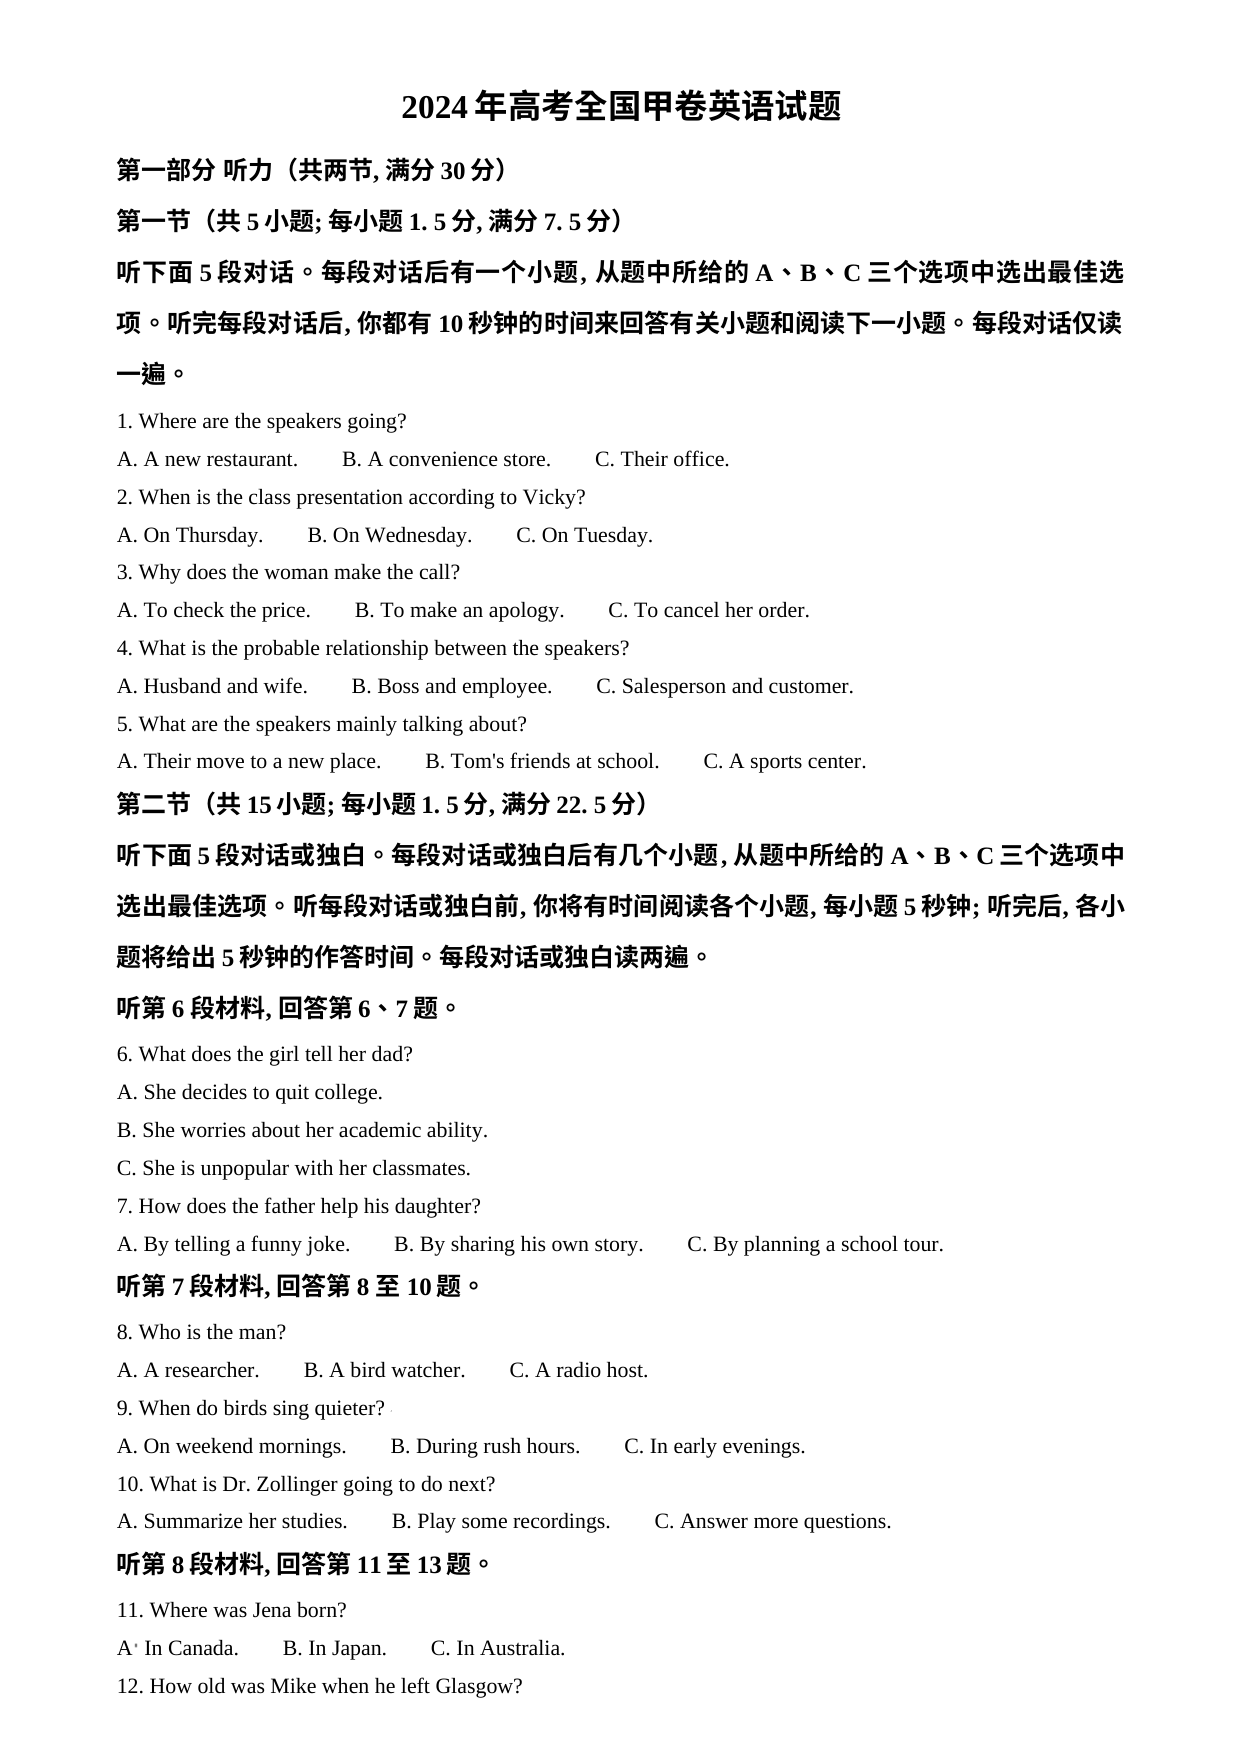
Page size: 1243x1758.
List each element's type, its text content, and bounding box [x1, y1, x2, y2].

text 5. What are the speakers mainly talking about? [117, 711, 1126, 736]
text A In Canada. B. In Japan. C. In Australia. [117, 1635, 1126, 1660]
text A. By telling a funny joke. B. By sharing his own story. C. By planning a school tour. [117, 1231, 1126, 1256]
text 12. How old was Mike when he left Glasgow? [117, 1673, 1126, 1698]
text A. A new restaurant. B. A convenience store. C. Their office. [117, 446, 1126, 471]
text A. She decides to quit college. [117, 1079, 1126, 1104]
text A. On weekend mornings. B. During rush hours. C. In early evenings. [117, 1433, 1126, 1458]
text 1. Where are the speakers going? [117, 408, 1126, 433]
text 10. What is Dr. Zollinger going to do next? [117, 1471, 1126, 1496]
text 第二节（共15小题; 每小题1. 5分, 满分22. 5分） [117, 786, 1126, 820]
text 6. What does the girl tell her dad? [117, 1041, 1126, 1067]
text A. Summarize her studies. B. Play some recordings. C. Answer more questions. [117, 1508, 1126, 1534]
picture [132, 1640, 139, 1656]
text 听第7段材料, 回答第8 至 10题。 [117, 1268, 1126, 1302]
text 第一部分 听力（共两节, 满分30分） [117, 153, 1126, 187]
text 听下面5段对话。每段对话后有一个小题, 从题中所给的A、B、C三个选项中选出最佳选项。听完每段对话后, 你都有10秒钟的时间来回答有关小题和阅读下一小题。每段对话仅读一遍。 [117, 255, 1126, 391]
text 8. Who is the man? [117, 1319, 1126, 1344]
text 3. Why does the woman make the call? [117, 559, 1126, 584]
text 听第8段材料, 回答第11至13题。 [117, 1546, 1126, 1580]
text A. On Thursday. B. On Wednesday. C. On Tuesday. [117, 522, 1126, 547]
text 11. Where was Jena born? [117, 1597, 1126, 1622]
text 4. What is the probable relationship between the speakers? [117, 635, 1126, 660]
text 9. When do birds sing quieter? [117, 1395, 1126, 1420]
text 第一节（共5小题; 每小题1. 5分, 满分7. 5分） [117, 204, 1126, 238]
text 2. When is the class presentation according to Vicky? [117, 484, 1126, 509]
text 2024年高考全国甲卷英语试题 [117, 83, 1126, 129]
text C. She is unpopular with her classmates. [117, 1155, 1126, 1180]
text B. She worries about her academic ability. [117, 1117, 1126, 1142]
text 听第6 段材料, 回答第6、7题。 [117, 990, 1126, 1024]
text A. To check the price. B. To make an apology. C. To cancel her order. [117, 597, 1126, 622]
text 听下面5段对话或独白。每段对话或独白后有几个小题, 从题中所给的A、B、C三个选项中选出最佳选项。听每段对话或独白前, 你将有时间阅读各个小题, 每小题5秒钟; 听完后, 各小题将给出5秒钟的作答时间。每段对话或独白读两遍。 [117, 837, 1126, 973]
text A. Husband and wife. B. Boss and employee. C. Salesperson and customer. [117, 673, 1126, 698]
text A. A researcher. B. A bird watcher. C. A radio host. [117, 1357, 1126, 1382]
text 7. How does the father help his daughter? [117, 1193, 1126, 1218]
text A. Their move to a new place. B. Tom's friends at school. C. A sports center. [117, 748, 1126, 774]
